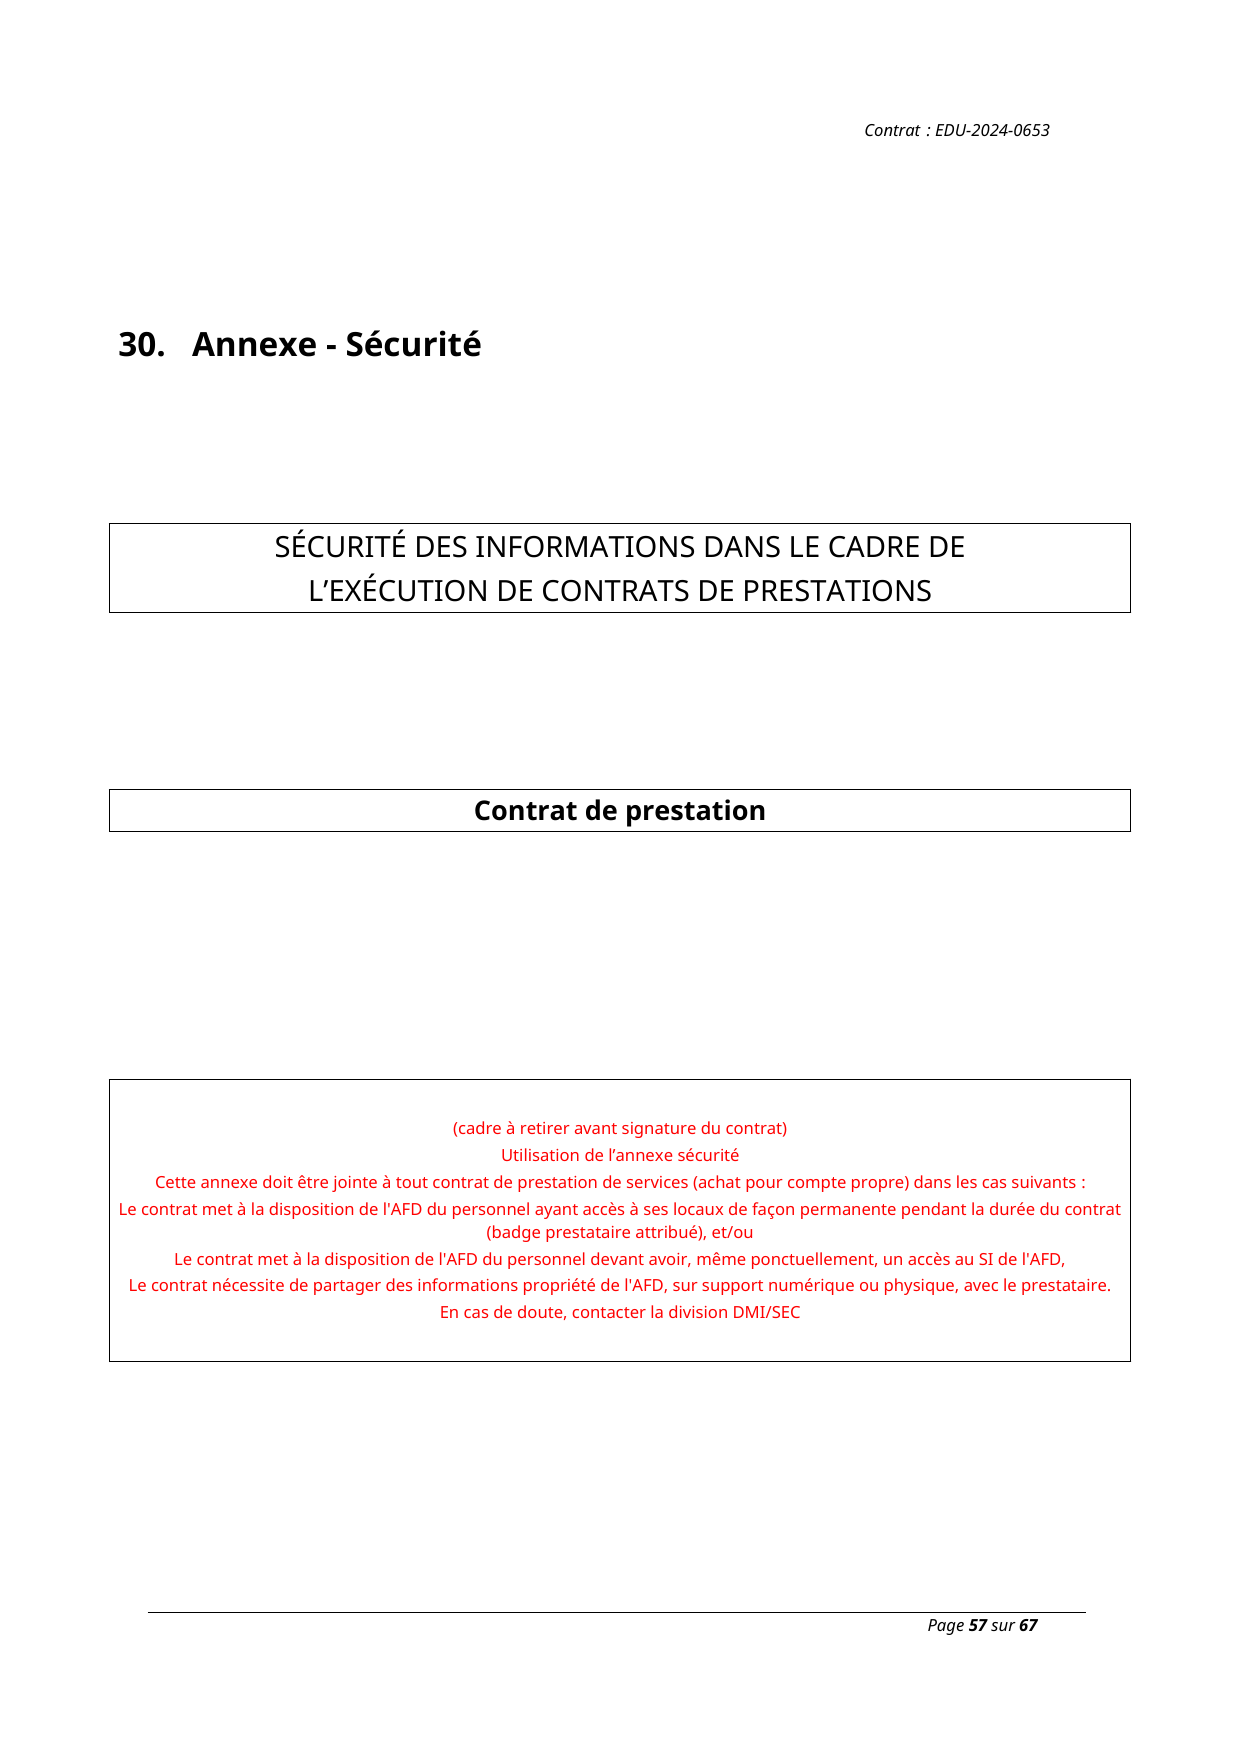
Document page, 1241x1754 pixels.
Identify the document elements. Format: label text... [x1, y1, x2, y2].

text En cas de doute, contacter la division DMI/SEC [110, 1298, 1130, 1324]
text Annexe - Sécurité [118, 321, 1122, 366]
text SÉCURITÉ DES INFORMATIONS DANS LE CADRE DE [110, 524, 1130, 566]
text L’EXÉCUTION DE CONTRATS DE PRESTATIONS [110, 567, 1130, 612]
text Cette annexe doit être jointe à tout contrat de prestation de services (achat pour compte propre) dans les cas suivants : [110, 1168, 1130, 1193]
text Le contrat met à la disposition de l'AFD du personnel ayant accès à ses locaux de façon permanente pendant la durée du contrat (badge prestataire attribué), et/ou [110, 1194, 1130, 1243]
text (cadre à retirer avant signature du contrat) [110, 1114, 1130, 1140]
text Le contrat nécessite de partager des informations propriété de l'AFD, sur support numérique ou physique, avec le prestataire. [110, 1271, 1130, 1297]
text Utilisation de l’annexe sécurité [110, 1141, 1130, 1167]
text Le contrat met à la disposition de l'AFD du personnel devant avoir, même ponctuellement, un accès au SI de l'AFD, [110, 1244, 1130, 1270]
text Contrat de prestation [110, 790, 1130, 831]
